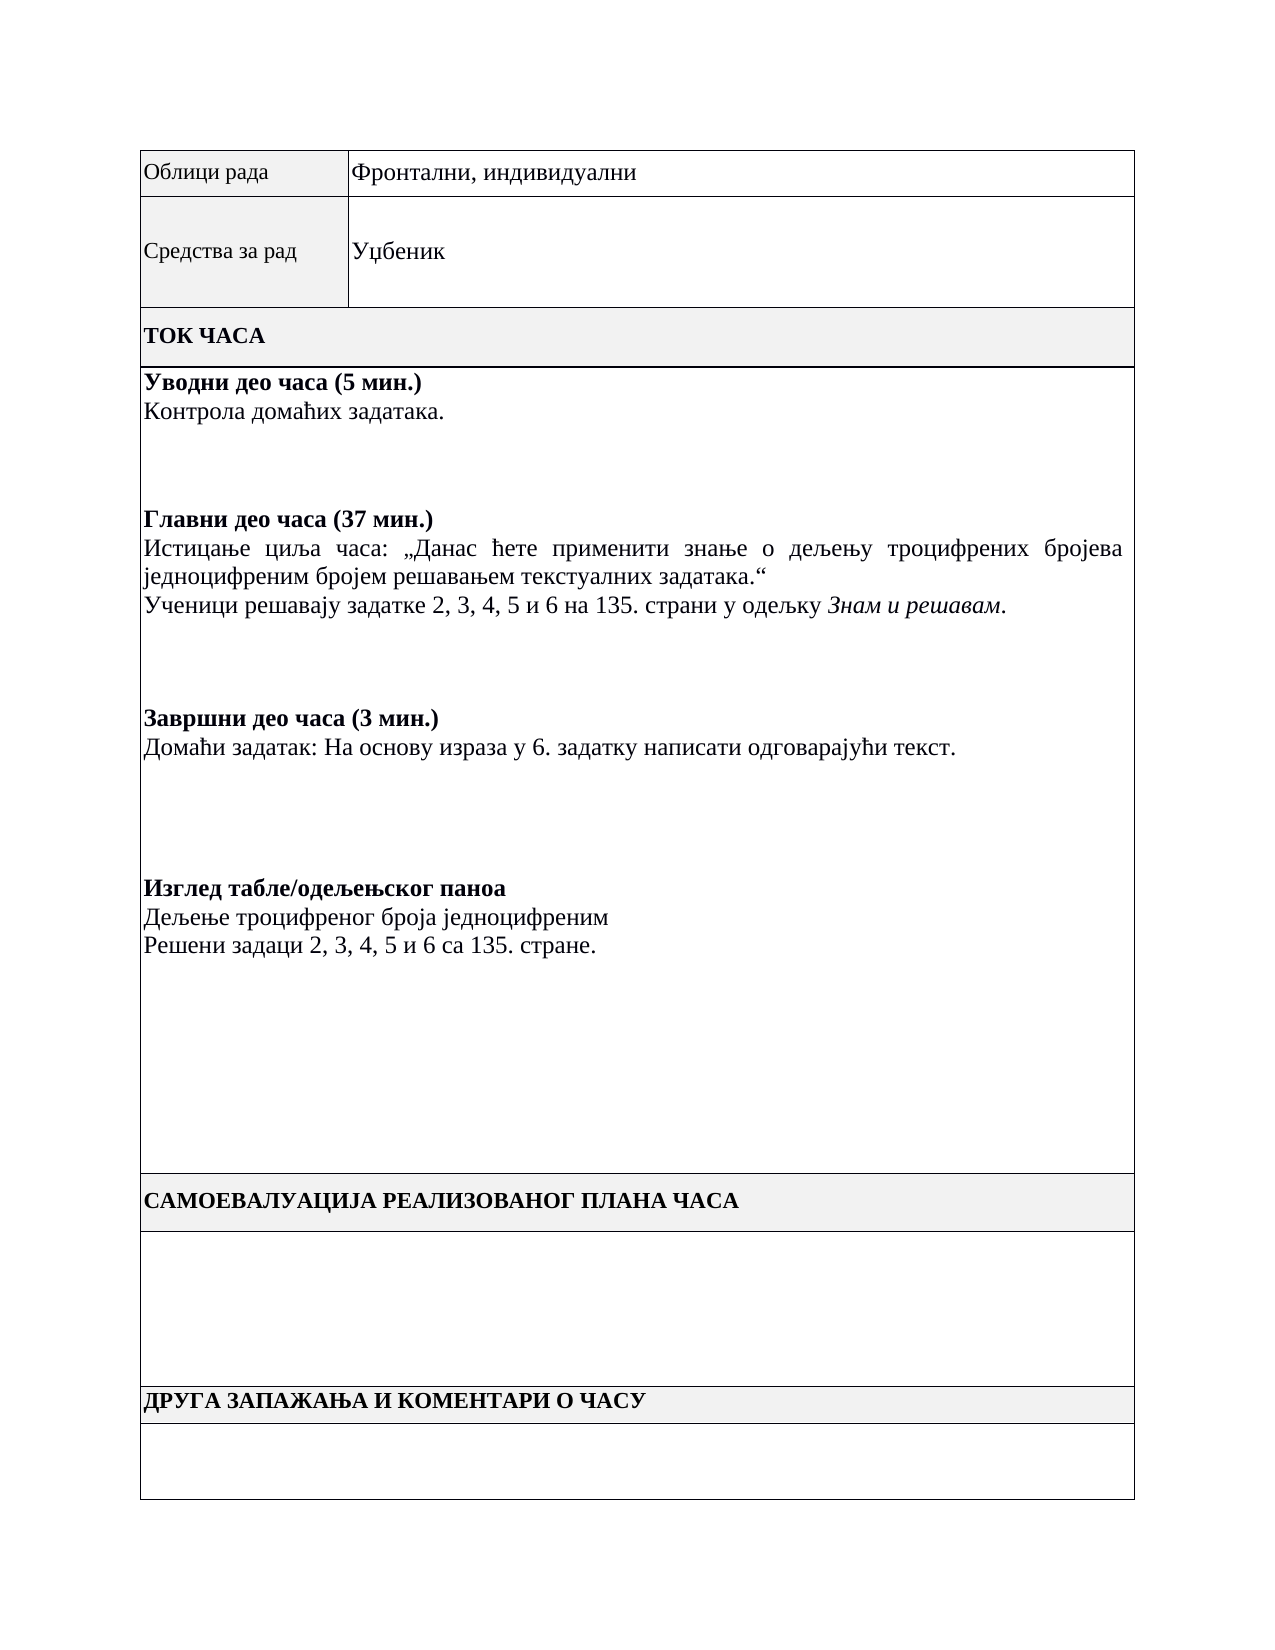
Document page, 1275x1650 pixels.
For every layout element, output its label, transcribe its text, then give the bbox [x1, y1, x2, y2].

table_cell САМОЕВАЛУАЦИЈА РЕАЛИЗОВАНОГ ПЛАНА ЧАСА [141, 1174, 1134, 1231]
table_cell ДРУГА ЗАПАЖАЊА И КОМЕНТАРИ О ЧАСУ [141, 1387, 1134, 1422]
table_cell ТОК ЧАСА [141, 308, 1134, 366]
table_cell Средства за рад [141, 197, 348, 307]
table_cell Уводни део часа (5 мин.) Контрола домаћих задатака. Главни део часа (37 мин.) Истицање циља часа: „Данас ћете применити знање о дељењу троцифрених бројева једноцифреним бројем решавањем текстуалних задатака.“ Ученици решавају задатке 2, 3, 4, 5 и 6 на 135. страни у одељку Знам и решавам. Завршни део часа (3 мин.) Домаћи задатак: На основу израза у 6. задатку написати одговарајући текст. Изглед табле/одељењског паноа Дељење троцифреног броја једноцифреним Решени задаци 2, 3, 4, 5 и 6 са 135. стране. [141, 368, 1134, 1172]
table_cell Облици рада [141, 151, 348, 196]
table_cell Уџбеник [349, 197, 1134, 307]
table_cell [141, 1232, 1134, 1386]
table_cell [141, 1424, 1134, 1499]
table_cell Фронтални, индивидуални [349, 151, 1134, 196]
